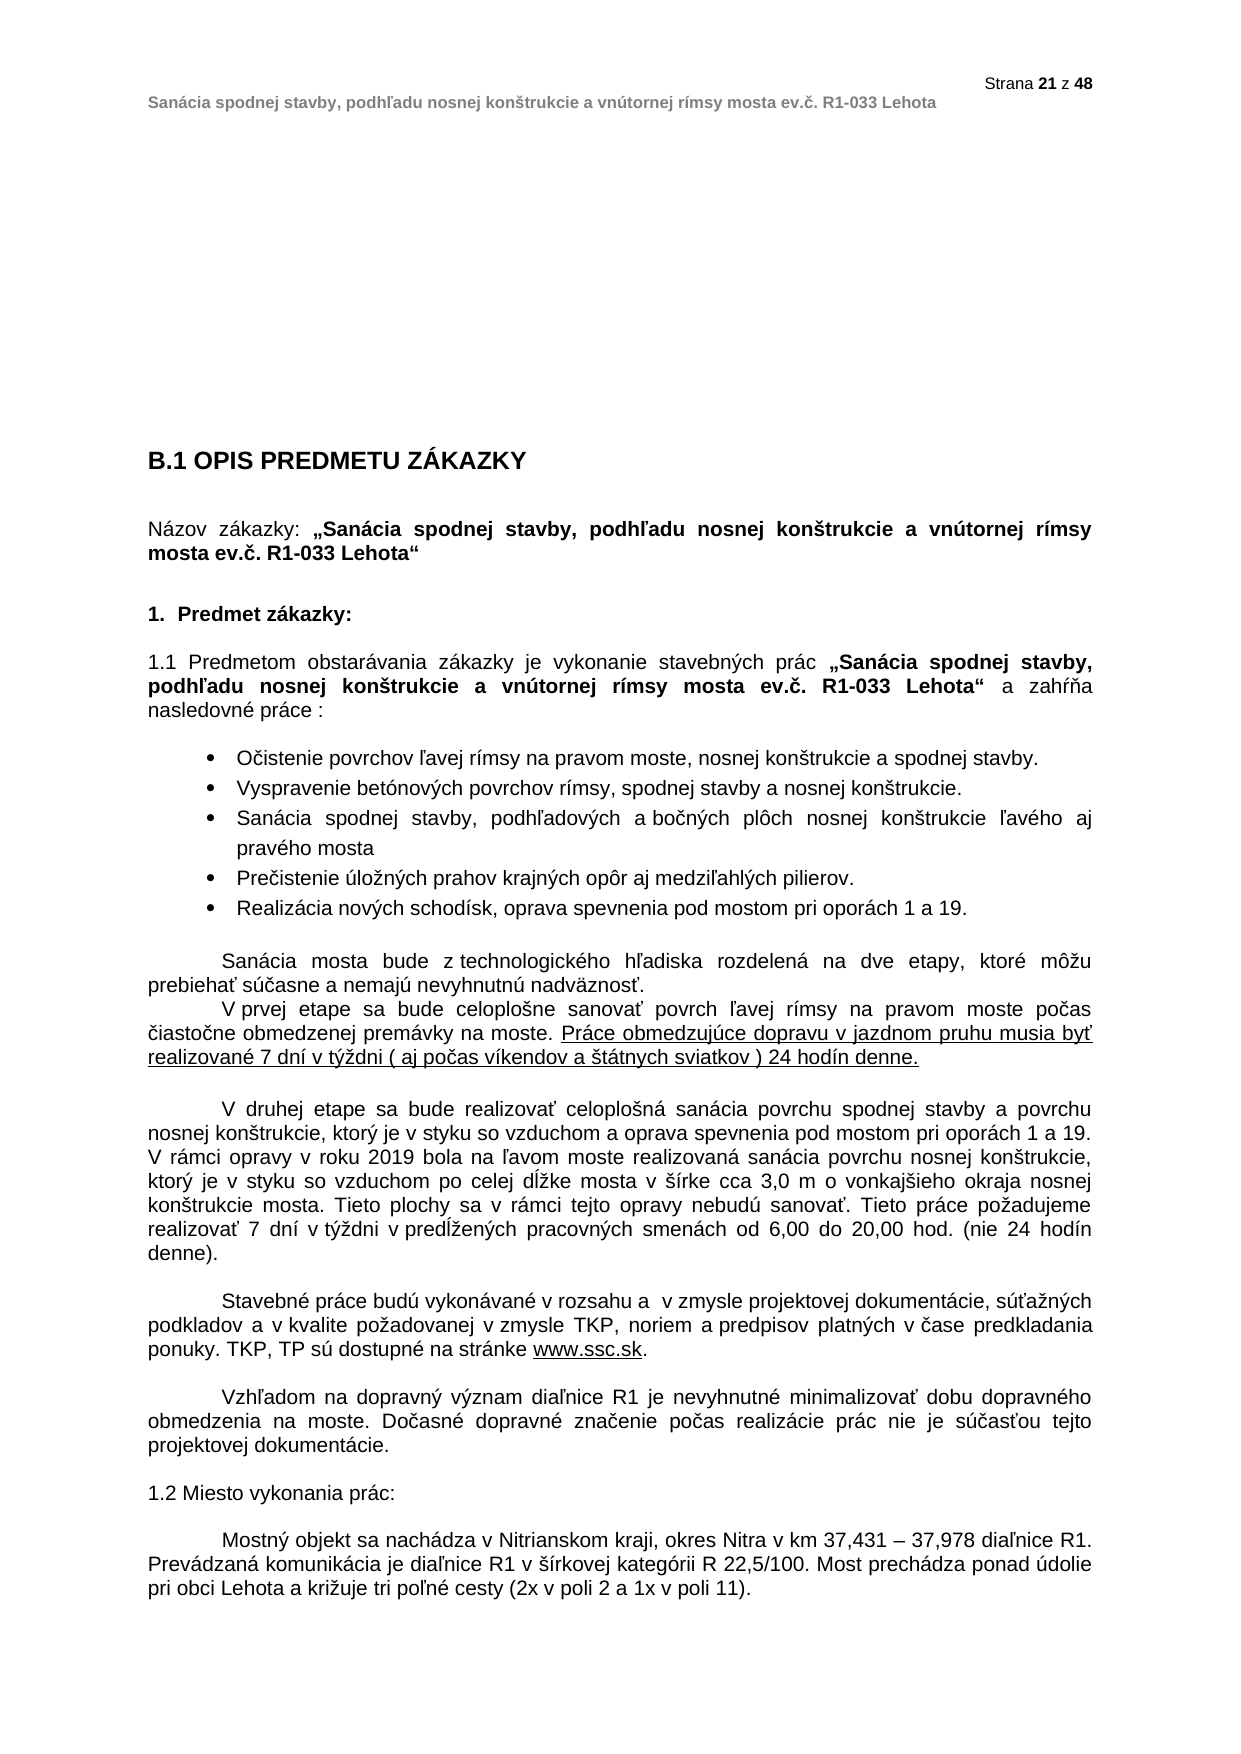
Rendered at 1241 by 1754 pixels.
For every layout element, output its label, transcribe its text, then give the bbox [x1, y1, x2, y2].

text V druhej etape sa bude realizovať celoplošná sanácia povrchu spodnej stavby a povrchu nosnej konštrukcie, ktorý je v styku so vzduchom a oprava spevnenia pod mostom pri oporách 1 a 19. V rámci opravy v roku 2019 bola na ľavom moste realizovaná sanácia povrchu nosnej konštrukcie, ktorý je v styku so vzduchom po celej dĺžke mosta v šírke cca 3,0 m o vonkajšieho okraja nosnej konštrukcie mosta. Tieto plochy sa v rámci tejto opravy nebudú sanovať. Tieto práce požadujeme realizovať 7 dní v týždni v predĺžených pracovných smenách od 6,00 do 20,00 hod. (nie 24 hodín denne). [148, 1097, 1093, 1265]
text Názov zákazky: „Sanácia spodnej stavby, podhľadu nosnej konštrukcie a vnútornej rímsy mosta ev.č. R1-033 Lehota“ [148, 517, 1093, 565]
list Sanácia spodnej stavby, podhľadových a bočných plôch nosnej konštrukcie ľavého aj pravého mosta [207, 805, 1093, 859]
list Realizácia nových schodísk, oprava spevnenia pod mostom pri oporách 1 a 19. [207, 895, 1093, 919]
text Stavebné práce budú vykonávané v rozsahu a v zmysle projektovej dokumentácie, súťažných podkladov a v kvalite požadovanej v zmysle TKP, noriem a predpisov platných v čase predkladania ponuky. TKP, TP sú dostupné na stránke www.ssc.sk. [148, 1289, 1093, 1361]
list Vyspravenie betónových povrchov rímsy, spodnej stavby a nosnej konštrukcie. [207, 775, 1093, 799]
text Mostný objekt sa nachádza v Nitrianskom kraji, okres Nitra v km 37,431 – 37,978 diaľnice R1. Prevádzaná komunikácia je diaľnice R1 v šírkovej kategórii R 22,5/100. Most prechádza ponad údolie pri obci Lehota a križuje tri poľné cesty (2x v poli 2 a 1x v poli 11). [148, 1528, 1093, 1600]
text Sanácia mosta bude z technologického hľadiska rozdelená na dve etapy, ktoré môžu prebiehať súčasne a nemajú nevyhnutnú nadväznosť. [148, 949, 1093, 997]
list Prečistenie úložných prahov krajných opôr aj medziľahlých pilierov. [207, 865, 1093, 889]
text B.1 OPIS PREDMETU ZÁKAZKY [148, 446, 1093, 475]
list Očistenie povrchov ľavej rímsy na pravom moste, nosnej konštrukcie a spodnej stavby. [207, 745, 1093, 769]
text 1.2 Miesto vykonania prác: [148, 1480, 1093, 1504]
text V prvej etape sa bude celoplošne sanovať povrch ľavej rímsy na pravom moste počas čiastočne obmedzenej premávky na moste. Práce obmedzujúce dopravu v jazdnom pruhu musia byť realizované 7 dní v týždni ( aj počas víkendov a štátnych sviatkov ) 24 hodín denne. [148, 997, 1093, 1069]
text Vzhľadom na dopravný význam diaľnice R1 je nevyhnutné minimalizovať dobu dopravného obmedzenia na moste. Dočasné dopravné značenie počas realizácie prác nie je súčasťou tejto projektovej dokumentácie. [148, 1384, 1093, 1456]
text 1.1 Predmetom obstarávania zákazky je vykonanie stavebných prác „Sanácia spodnej stavby, podhľadu nosnej konštrukcie a vnútornej rímsy mosta ev.č. R1-033 Lehota“ a zahŕňa nasledovné práce : [148, 649, 1093, 721]
list Predmet zákazky: [148, 602, 1093, 626]
